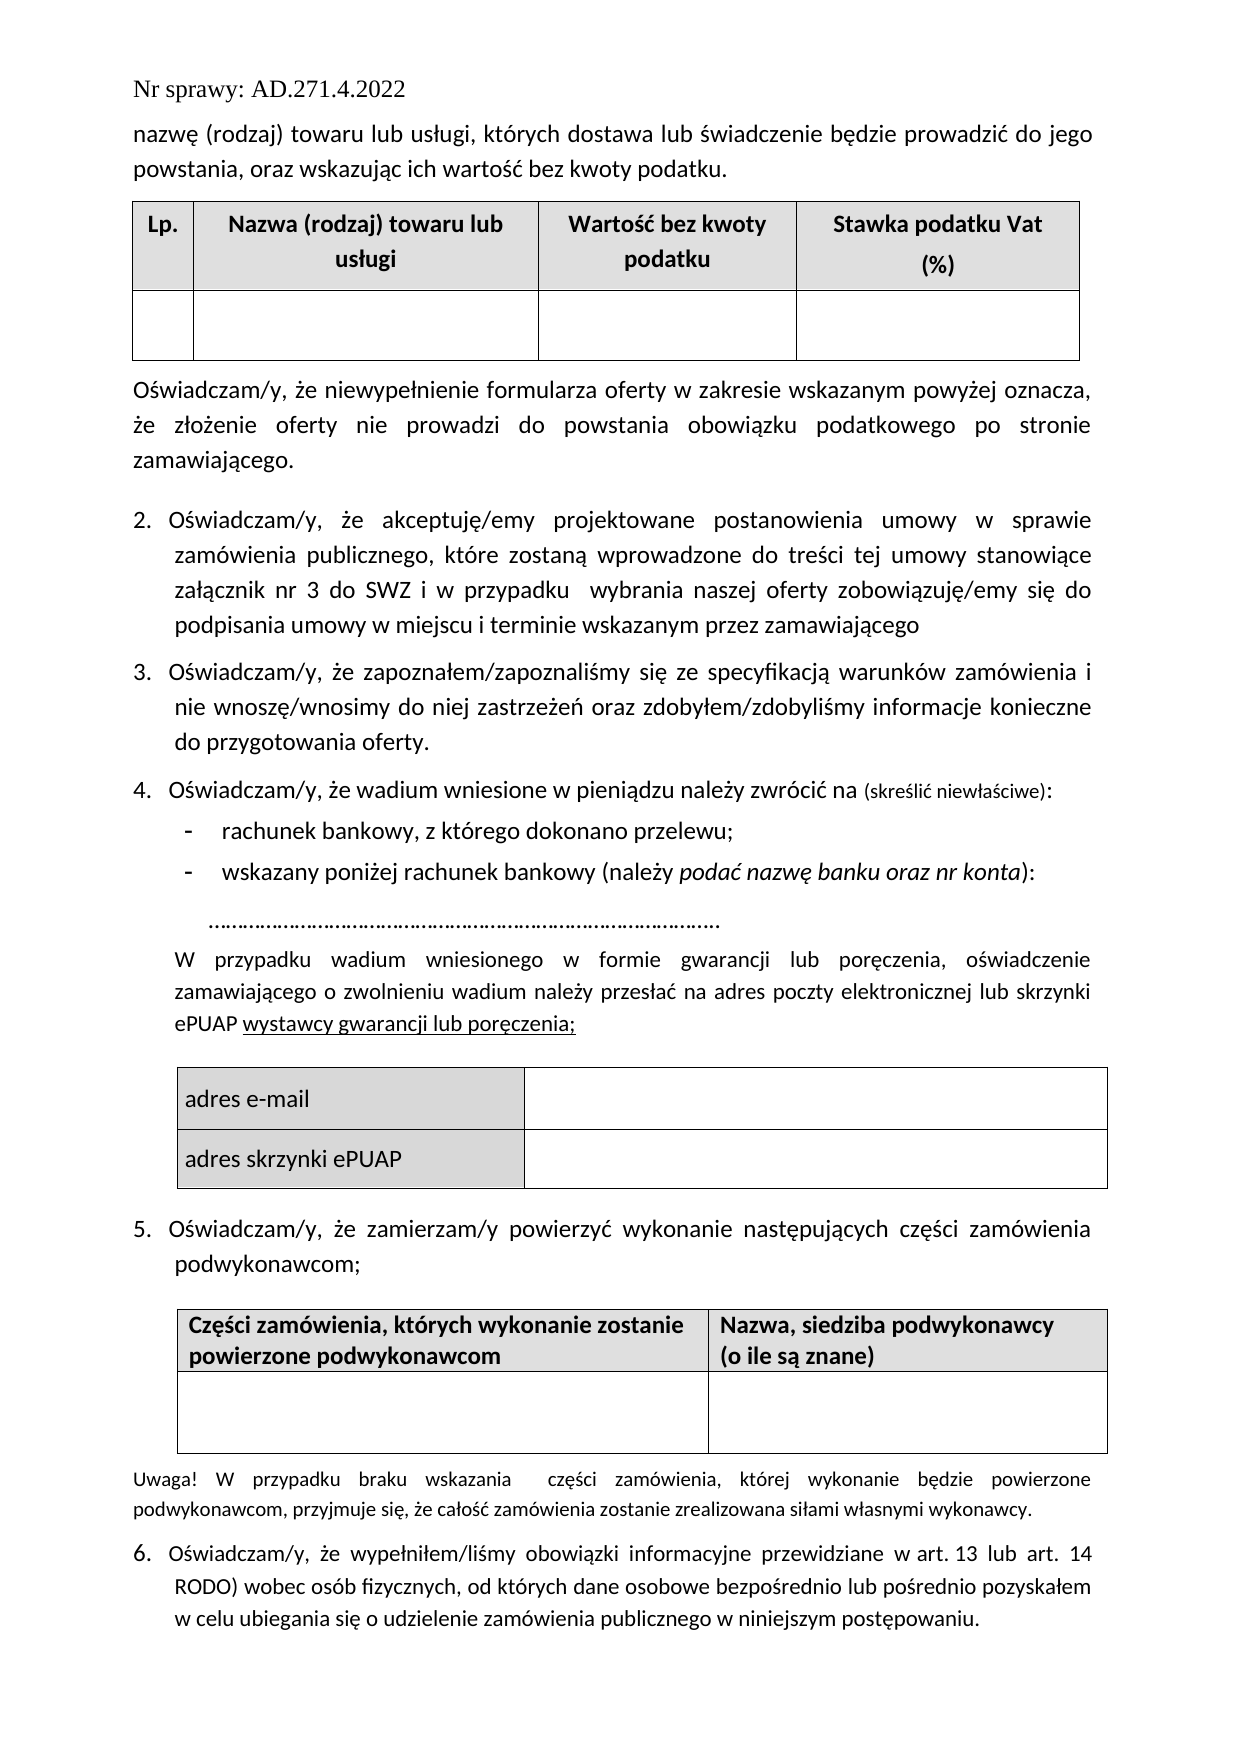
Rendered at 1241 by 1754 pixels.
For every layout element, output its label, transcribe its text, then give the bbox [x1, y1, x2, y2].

list …………………………………………………………………………….. [174, 904, 1092, 934]
list Oświadczam/y, że wadium wniesione w pieniądzu należy zwrócić na (skreślić niewłaściwe): [133, 774, 1092, 804]
list Oświadczam/y, że akceptuję/emy projektowane postanowienia umowy w sprawie zamówienia publicznego, które zostaną wprowadzone do treści tej umowy stanowiące załącznik nr 3 do SWZ i w przypadku wybrania naszej oferty zobowiązuję/emy się do podpisania umowy w miejscu i terminie wskazanym przez zamawiającego [133, 504, 1092, 639]
table_header [525, 1068, 1107, 1129]
table_header Części zamówienia, których wykonanie zostanie powierzone podwykonawcom [178, 1310, 708, 1371]
table_cell [178, 1372, 708, 1453]
table_cell [709, 1372, 1107, 1453]
table_header Nazwa (rodzaj) towaru lub usługi [194, 202, 538, 289]
table_cell adres skrzynki ePUAP [178, 1130, 524, 1187]
table_header Nazwa, siedziba podwykonawcy (o ile są znane) [709, 1310, 1107, 1371]
list Oświadczam/y, że zapoznałem/zapoznaliśmy się ze specyfikacją warunków zamówienia i nie wnoszę/wnosimy do niej zastrzeżeń oraz zdobyłem/zdobyliśmy informacje konieczne do przygotowania oferty. [133, 656, 1092, 757]
table_header Lp. [133, 202, 193, 289]
list rachunek bankowy, z którego dokonano przelewu; [184, 815, 1092, 846]
list Oświadczam/y, że zamierzam/y powierzyć wykonanie następujących części zamówienia podwykonawcom; [133, 1213, 1092, 1279]
table_cell [525, 1130, 1107, 1187]
table_cell [797, 291, 1079, 360]
list Oświadczam/y, że wypełniłem/liśmy obowiązki informacyjne przewidziane w art. 13 lub art. 14 RODO) wobec osób fizycznych, od których dane osobowe bezpośrednio lub pośrednio pozyskałem w celu ubiegania się o udzielenie zamówienia publicznego w niniejszym postępowaniu. [133, 1537, 1092, 1632]
list W przypadku wadium wniesionego w formie gwarancji lub poręczenia, oświadczenie zamawiającego o zwolnieniu wadium należy przesłać na adres poczty elektronicznej lub skrzynki ePUAP wystawcy gwarancji lub poręczenia; [174, 945, 1092, 1037]
text Uwaga! W przypadku braku wskazania części zamówienia, której wykonanie będzie powierzone podwykonawcom, przyjmuje się, że całość zamówienia zostanie zrealizowana siłami własnymi wykonawcy. [133, 1467, 1092, 1521]
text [133, 118, 1092, 184]
table_header Stawka podatku Vat (%) [797, 202, 1079, 289]
list wskazany poniżej rachunek bankowy (należy podać nazwę banku oraz nr konta): [184, 856, 1092, 887]
table_header Wartość bez kwoty podatku [539, 202, 796, 289]
text Oświadczam/y, że niewypełnienie formularza oferty w zakresie wskazanym powyżej oznacza, że złożenie oferty nie prowadzi do powstania obowiązku podatkowego po stronie zamawiającego. [133, 374, 1092, 474]
table_header adres e-mail [178, 1068, 524, 1129]
table_cell [539, 291, 796, 360]
table_cell [194, 291, 538, 360]
table_cell [133, 291, 193, 360]
